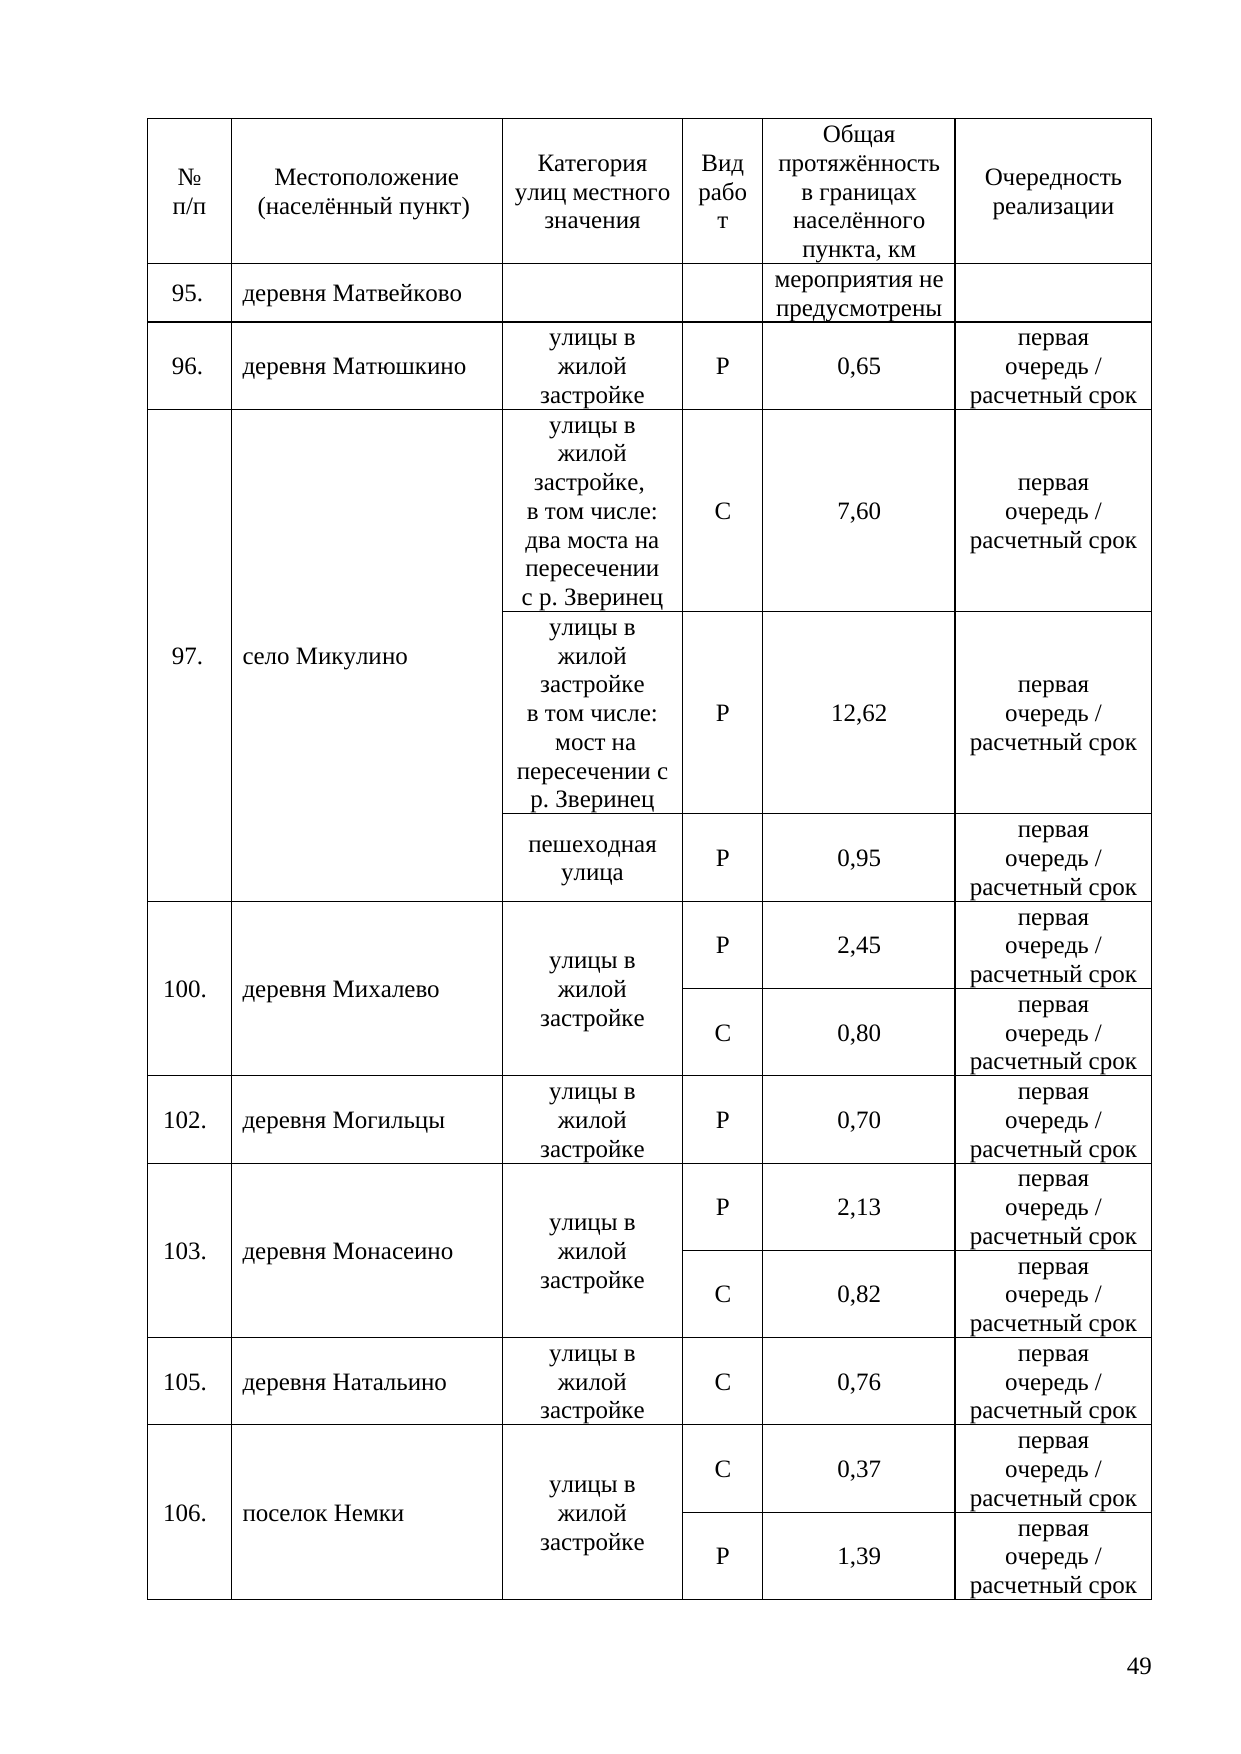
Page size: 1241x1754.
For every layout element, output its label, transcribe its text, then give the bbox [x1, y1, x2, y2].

table_cell первая очередь / расчетный срок [956, 902, 1151, 988]
table_cell С [683, 410, 762, 611]
table_cell первая очередь / расчетный срок [956, 410, 1151, 611]
table_cell пешеходная улица [503, 814, 682, 901]
table_cell улицы в жилой застройке [503, 1425, 682, 1599]
table_cell 2,13 [763, 1164, 954, 1250]
table_cell первая очередь / расчетный срок [956, 1513, 1151, 1599]
table_cell первая очередь / расчетный срок [956, 1251, 1151, 1337]
table_cell 0,80 [763, 989, 954, 1075]
table_cell [148, 323, 231, 409]
table_cell 7,60 [763, 410, 954, 611]
table_header Категория улиц местного значения [503, 119, 682, 263]
table_cell Р [683, 1513, 762, 1599]
table_cell [503, 264, 682, 321]
table_cell первая очередь / расчетный срок [956, 612, 1151, 813]
table_cell 1,39 [763, 1513, 954, 1599]
table_header № п/п [148, 119, 231, 263]
table_cell улицы в жилой застройке, в том числе: два моста на пересечении с р. Зверинец [503, 410, 682, 611]
table_cell [148, 1425, 231, 1599]
table_cell 2,45 [763, 902, 954, 988]
table_cell деревня Могильцы [232, 1076, 502, 1162]
table_cell Р [683, 1164, 762, 1250]
table_cell С [683, 1338, 762, 1424]
table_cell 0,82 [763, 1251, 954, 1337]
table_cell первая очередь / расчетный срок [956, 814, 1151, 901]
table_cell [956, 264, 1151, 321]
table_cell 12,62 [763, 612, 954, 813]
table_cell Р [683, 612, 762, 813]
table_cell деревня Натальино [232, 1338, 502, 1424]
table_header Местоположение (населённый пункт) [232, 119, 502, 263]
table_cell поселок Немки [232, 1425, 502, 1599]
table_cell 0,70 [763, 1076, 954, 1162]
table_cell деревня Монасеино [232, 1164, 502, 1337]
table_cell С [683, 989, 762, 1075]
table_cell 0,95 [763, 814, 954, 901]
table_cell Р [683, 323, 762, 409]
table_cell [148, 1076, 231, 1162]
table_cell С [683, 1425, 762, 1512]
table_cell улицы в жилой застройке [503, 1076, 682, 1162]
table_cell С [683, 1251, 762, 1337]
table_cell [148, 264, 231, 321]
table_cell [148, 410, 231, 901]
table_cell улицы в жилой застройке [503, 1164, 682, 1337]
table_cell первая очередь / расчетный срок [956, 323, 1151, 409]
table_header Вид работ [683, 119, 762, 263]
table_header Очередность реализации [956, 119, 1151, 263]
table_cell деревня Матюшкино [232, 323, 502, 409]
table_cell деревня Михалево [232, 902, 502, 1075]
table_header Общая протяжённость в границах населённого пункта, км [763, 119, 954, 263]
table_cell Р [683, 1076, 762, 1162]
table_cell [148, 1338, 231, 1424]
table_cell первая очередь / расчетный срок [956, 1164, 1151, 1250]
table_cell деревня Матвейково [232, 264, 502, 321]
table_cell улицы в жилой застройке в том числе: мост на пересечении с р. Зверинец [503, 612, 682, 813]
table_cell мероприятия не предусмотрены [763, 264, 954, 321]
table_cell село Микулино [232, 410, 502, 901]
table_cell 0,37 [763, 1425, 954, 1512]
table_cell первая очередь / расчетный срок [956, 1076, 1151, 1162]
table_cell улицы в жилой застройке [503, 323, 682, 409]
table_cell первая очередь / расчетный срок [956, 989, 1151, 1075]
table_cell [683, 264, 762, 321]
table_cell [148, 902, 231, 1075]
table_cell [148, 1164, 231, 1337]
table_cell первая очередь / расчетный срок [956, 1425, 1151, 1512]
table_cell Р [683, 902, 762, 988]
table_cell 0,76 [763, 1338, 954, 1424]
table_cell 0,65 [763, 323, 954, 409]
table_cell первая очередь / расчетный срок [956, 1338, 1151, 1424]
table_cell улицы в жилой застройке [503, 902, 682, 1075]
table_cell улицы в жилой застройке [503, 1338, 682, 1424]
table_cell Р [683, 814, 762, 901]
